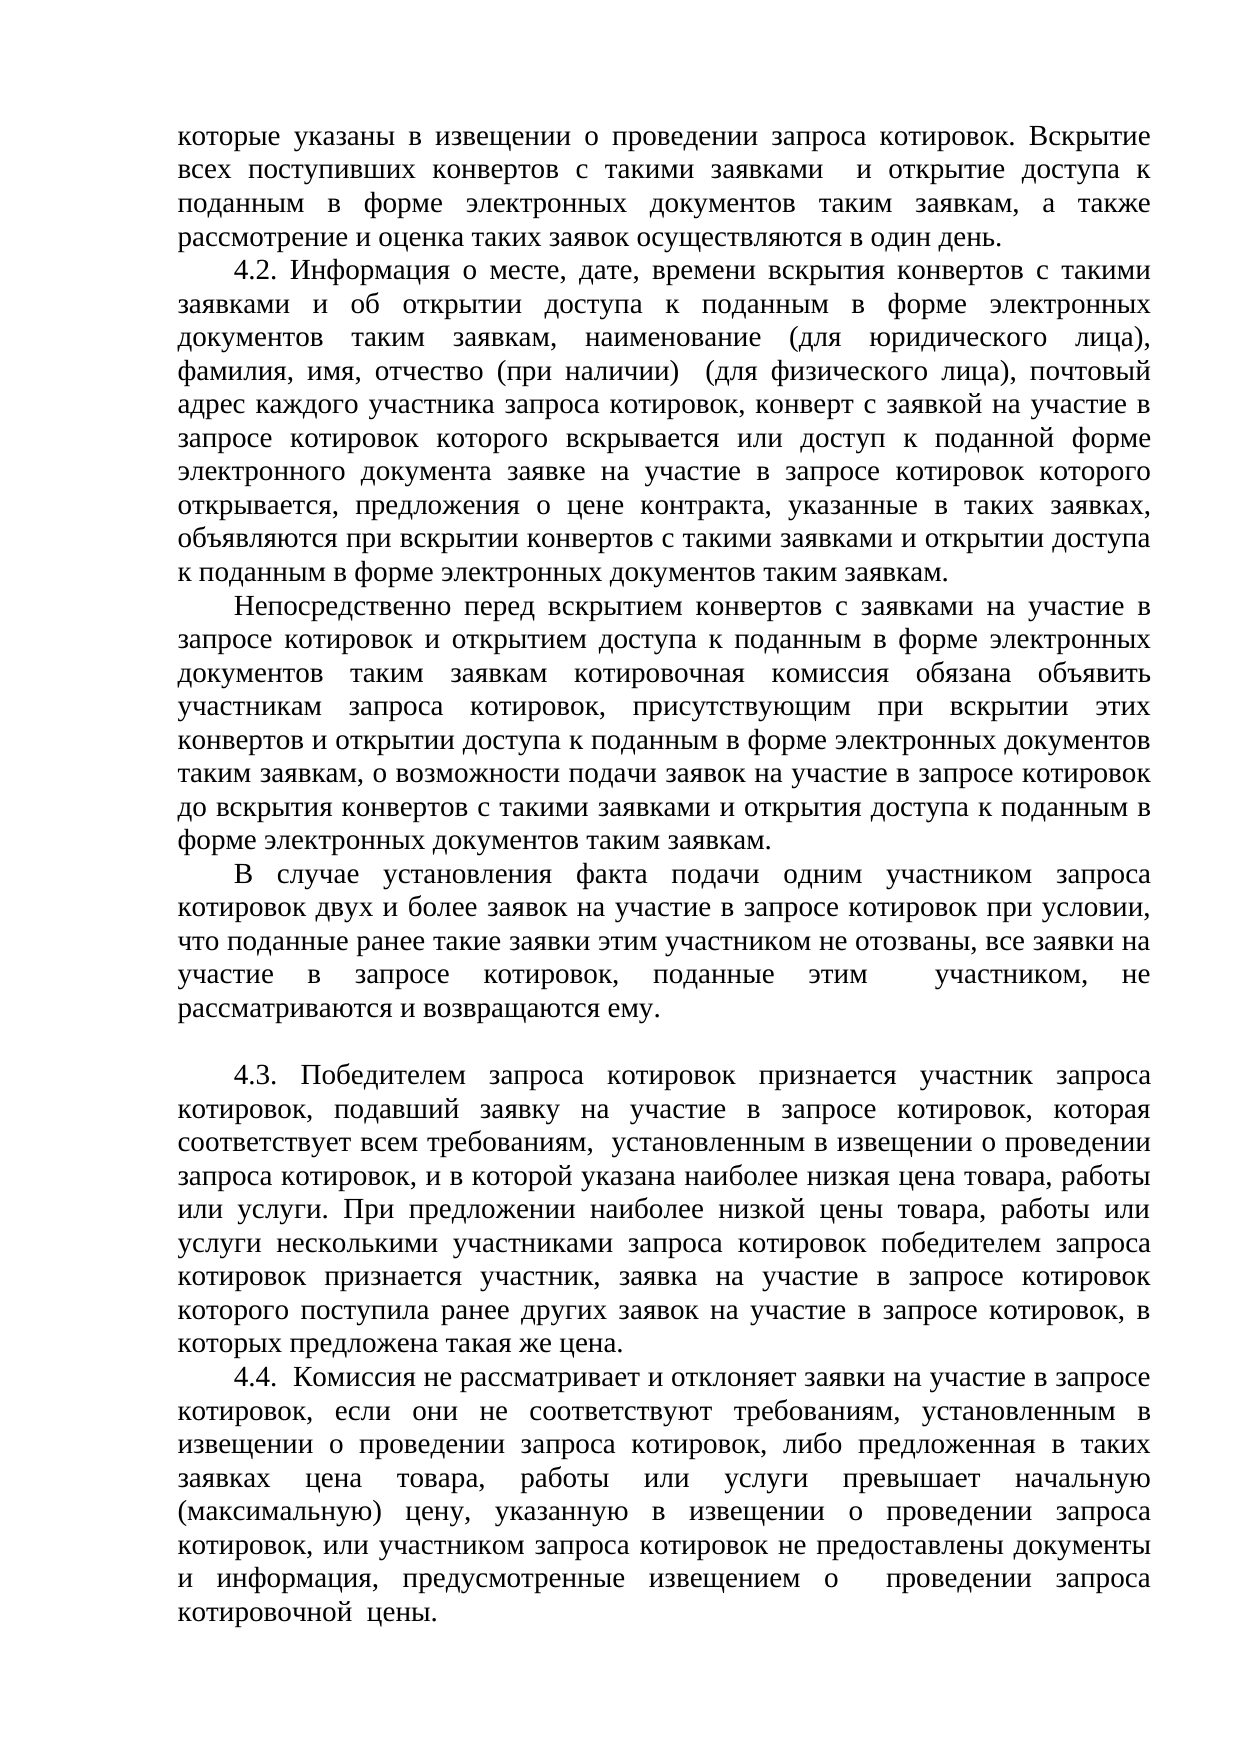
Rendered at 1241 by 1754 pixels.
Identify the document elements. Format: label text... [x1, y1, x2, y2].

text Непосредственно перед вскрытием конвертов с заявками на участие в запросе котировок и открытием доступа к поданным в форме электронных документов таким заявкам котировочная комиссия обязана объявить участникам запроса котировок, присутствующим при вскрытии этих конвертов и открытии доступа к поданным в форме электронных документов таким заявкам, о возможности подачи заявок на участие в запросе котировок до вскрытия конвертов с такими заявками и открытия доступа к поданным в форме электронных документов таким заявкам. [177, 588, 1152, 856]
text 4.2. Информация о месте, дате, времени вскрытия конвертов с такими заявками и об открытии доступа к поданным в форме электронных документов таким заявкам, наименование (для юридического лица), фамилия, имя, отчество (при наличии) (для физического лица), почтовый адрес каждого участника запроса котировок, конверт с заявкой на участие в запросе котировок которого вскрывается или доступ к поданной форме электронного документа заявке на участие в запросе котировок которого открывается, предложения о цене контракта, указанные в таких заявках, объявляются при вскрытии конвертов с такими заявками и открытии доступа к поданным в форме электронных документов таким заявкам. [177, 252, 1152, 588]
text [177, 118, 1152, 252]
text 4.3. Победителем запроса котировок признается участник запроса котировок, подавший заявку на участие в запросе котировок, которая соответствует всем требованиям, установленным в извещении о проведении запроса котировок, и в которой указана наиболее низкая цена товара, работы или услуги. При предложении наиболее низкой цены товара, работы или услуги несколькими участниками запроса котировок победителем запроса котировок признается участник, заявка на участие в запросе котировок которого поступила ранее других заявок на участие в запросе котировок, в которых предложена такая же цена. [177, 1057, 1152, 1359]
text В случае установления факта подачи одним участником запроса котировок двух и более заявок на участие в запросе котировок при условии, что поданные ранее такие заявки этим участником не отозваны, все заявки на участие в запросе котировок, поданные этим участником, не рассматриваются и возвращаются ему. [177, 856, 1152, 1024]
text 4.4. Комиссия не рассматривает и отклоняет заявки на участие в запросе котировок, если они не соответствуют требованиям, установленным в извещении о проведении запроса котировок, либо предложенная в таких заявках цена товара, работы или услуги превышает начальную (максимальную) цену, указанную в извещении о проведении запроса котировок, или участником запроса котировок не предоставлены документы и информация, предусмотренные извещением о проведении запроса котировочной цены. [177, 1359, 1152, 1627]
